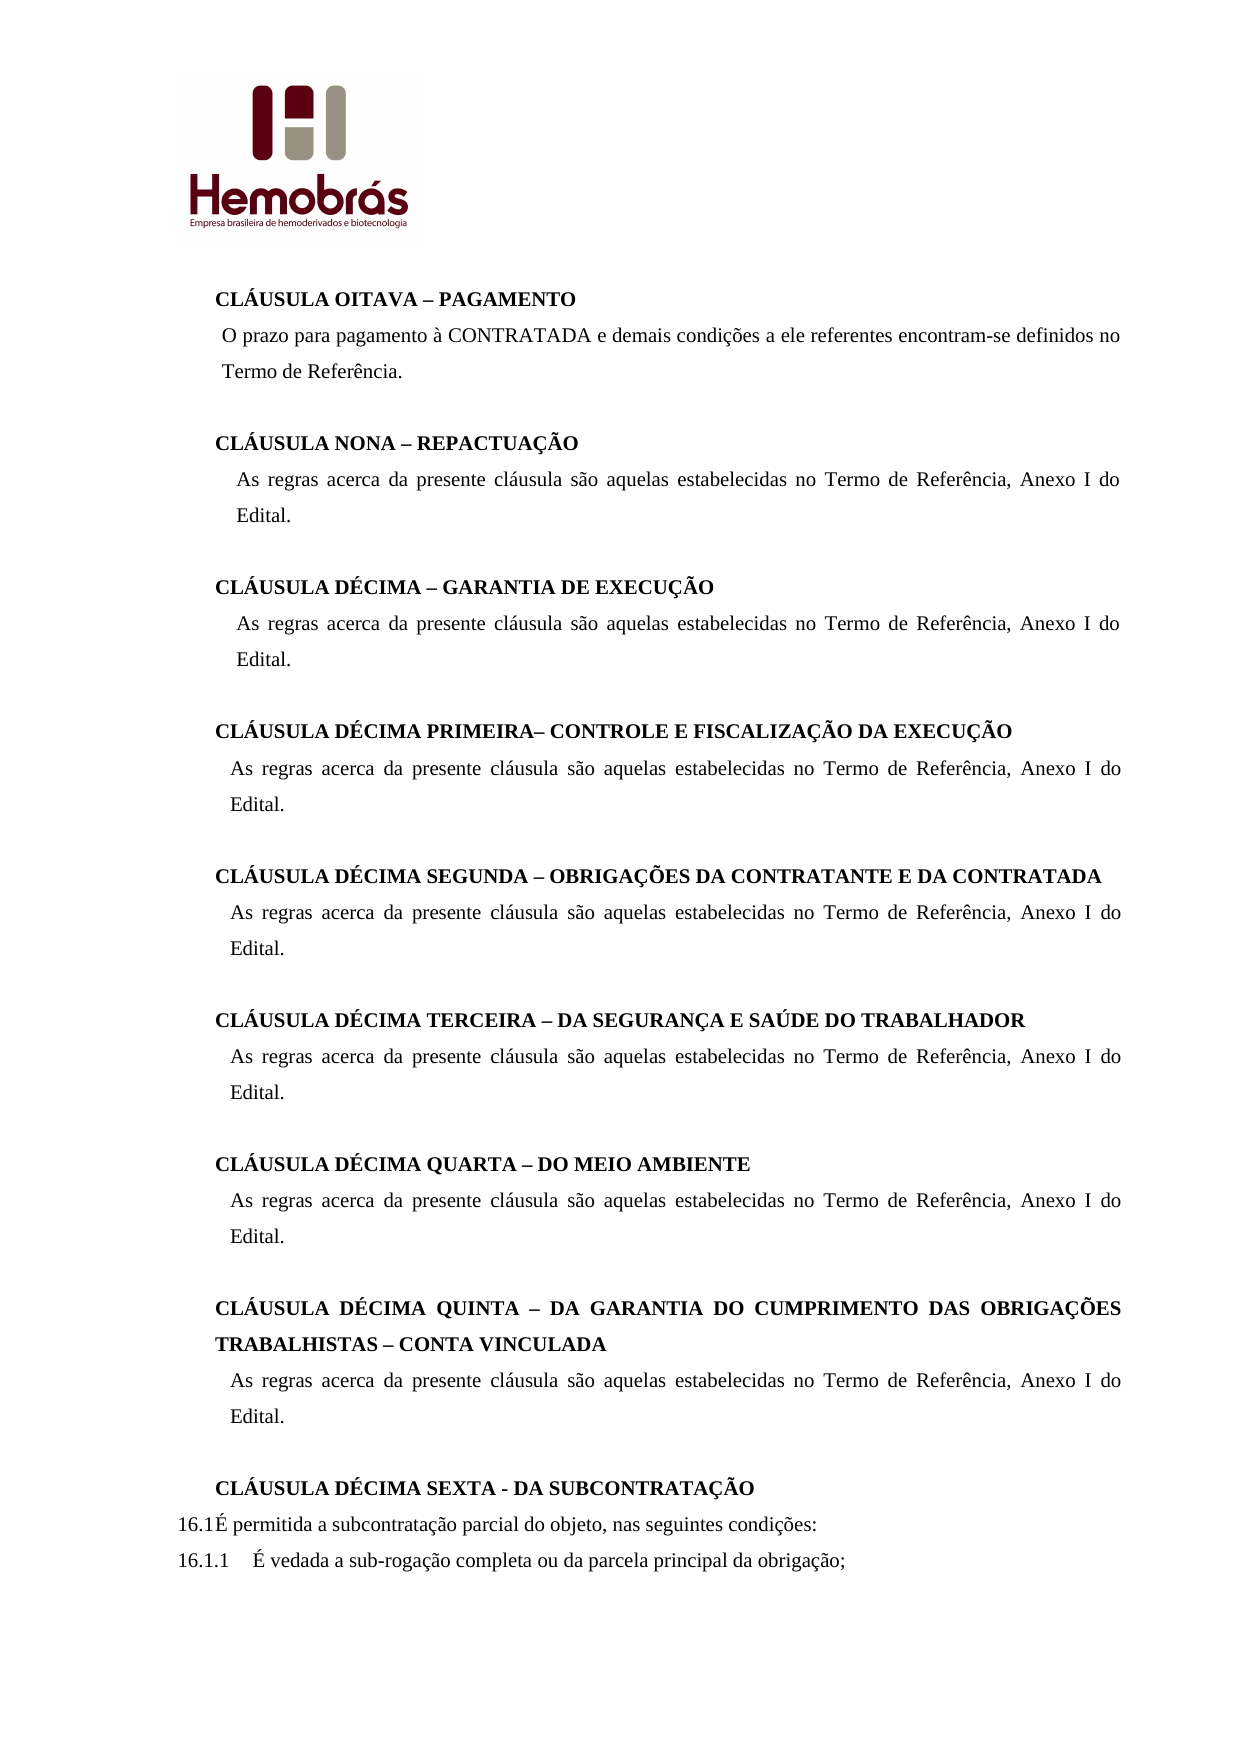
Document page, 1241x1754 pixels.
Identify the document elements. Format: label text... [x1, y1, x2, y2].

list CLÁUSULA DÉCIMA TERCEIRA – DA SEGURANÇA E SAÚDE DO TRABALHADOR [177, 1008, 1122, 1032]
list É permitida a subcontratação parcial do objeto, nas seguintes condições: [177, 1512, 1122, 1536]
list As regras acerca da presente cláusula são aquelas estabelecidas no Termo de Referência, Anexo I do Edital. [236, 467, 1122, 527]
list CLÁUSULA DÉCIMA SEGUNDA – OBRIGAÇÕES DA CONTRATANTE E DA CONTRATADA [177, 864, 1122, 888]
picture [177, 73, 421, 244]
list As regras acerca da presente cláusula são aquelas estabelecidas no Termo de Referência, Anexo I do Edital. [230, 1044, 1122, 1104]
list As regras acerca da presente cláusula são aquelas estabelecidas no Termo de Referência, Anexo I do Edital. [230, 756, 1122, 816]
list CLÁUSULA DÉCIMA – GARANTIA DE EXECUÇÃO [177, 575, 1122, 599]
list CLÁUSULA DÉCIMA QUARTA – DO MEIO AMBIENTE [177, 1152, 1122, 1176]
list CLÁUSULA DÉCIMA PRIMEIRA– CONTROLE E FISCALIZAÇÃO DA EXECUÇÃO [177, 719, 1122, 743]
list As regras acerca da presente cláusula são aquelas estabelecidas no Termo de Referência, Anexo I do Edital. [236, 611, 1122, 671]
list As regras acerca da presente cláusula são aquelas estabelecidas no Termo de Referência, Anexo I do Edital. [230, 900, 1122, 960]
list CLÁUSULA DÉCIMA SEXTA - DA SUBCONTRATAÇÃO [177, 1476, 1122, 1500]
list CLÁUSULA NONA – REPACTUAÇÃO [177, 431, 1122, 455]
list É vedada a sub-rogação completa ou da parcela principal da obrigação; [177, 1548, 1122, 1572]
list As regras acerca da presente cláusula são aquelas estabelecidas no Termo de Referência, Anexo I do Edital. [230, 1368, 1122, 1428]
list As regras acerca da presente cláusula são aquelas estabelecidas no Termo de Referência, Anexo I do Edital. [230, 1188, 1122, 1248]
list O prazo para pagamento à CONTRATADA e demais condições a ele referentes encontram-se definidos no Termo de Referência. [222, 323, 1122, 383]
list CLÁUSULA OITAVA – PAGAMENTO [177, 287, 1122, 311]
list CLÁUSULA DÉCIMA QUINTA – DA GARANTIA DO CUMPRIMENTO DAS OBRIGAÇÕES TRABALHISTAS – CONTA VINCULADA [177, 1296, 1122, 1356]
